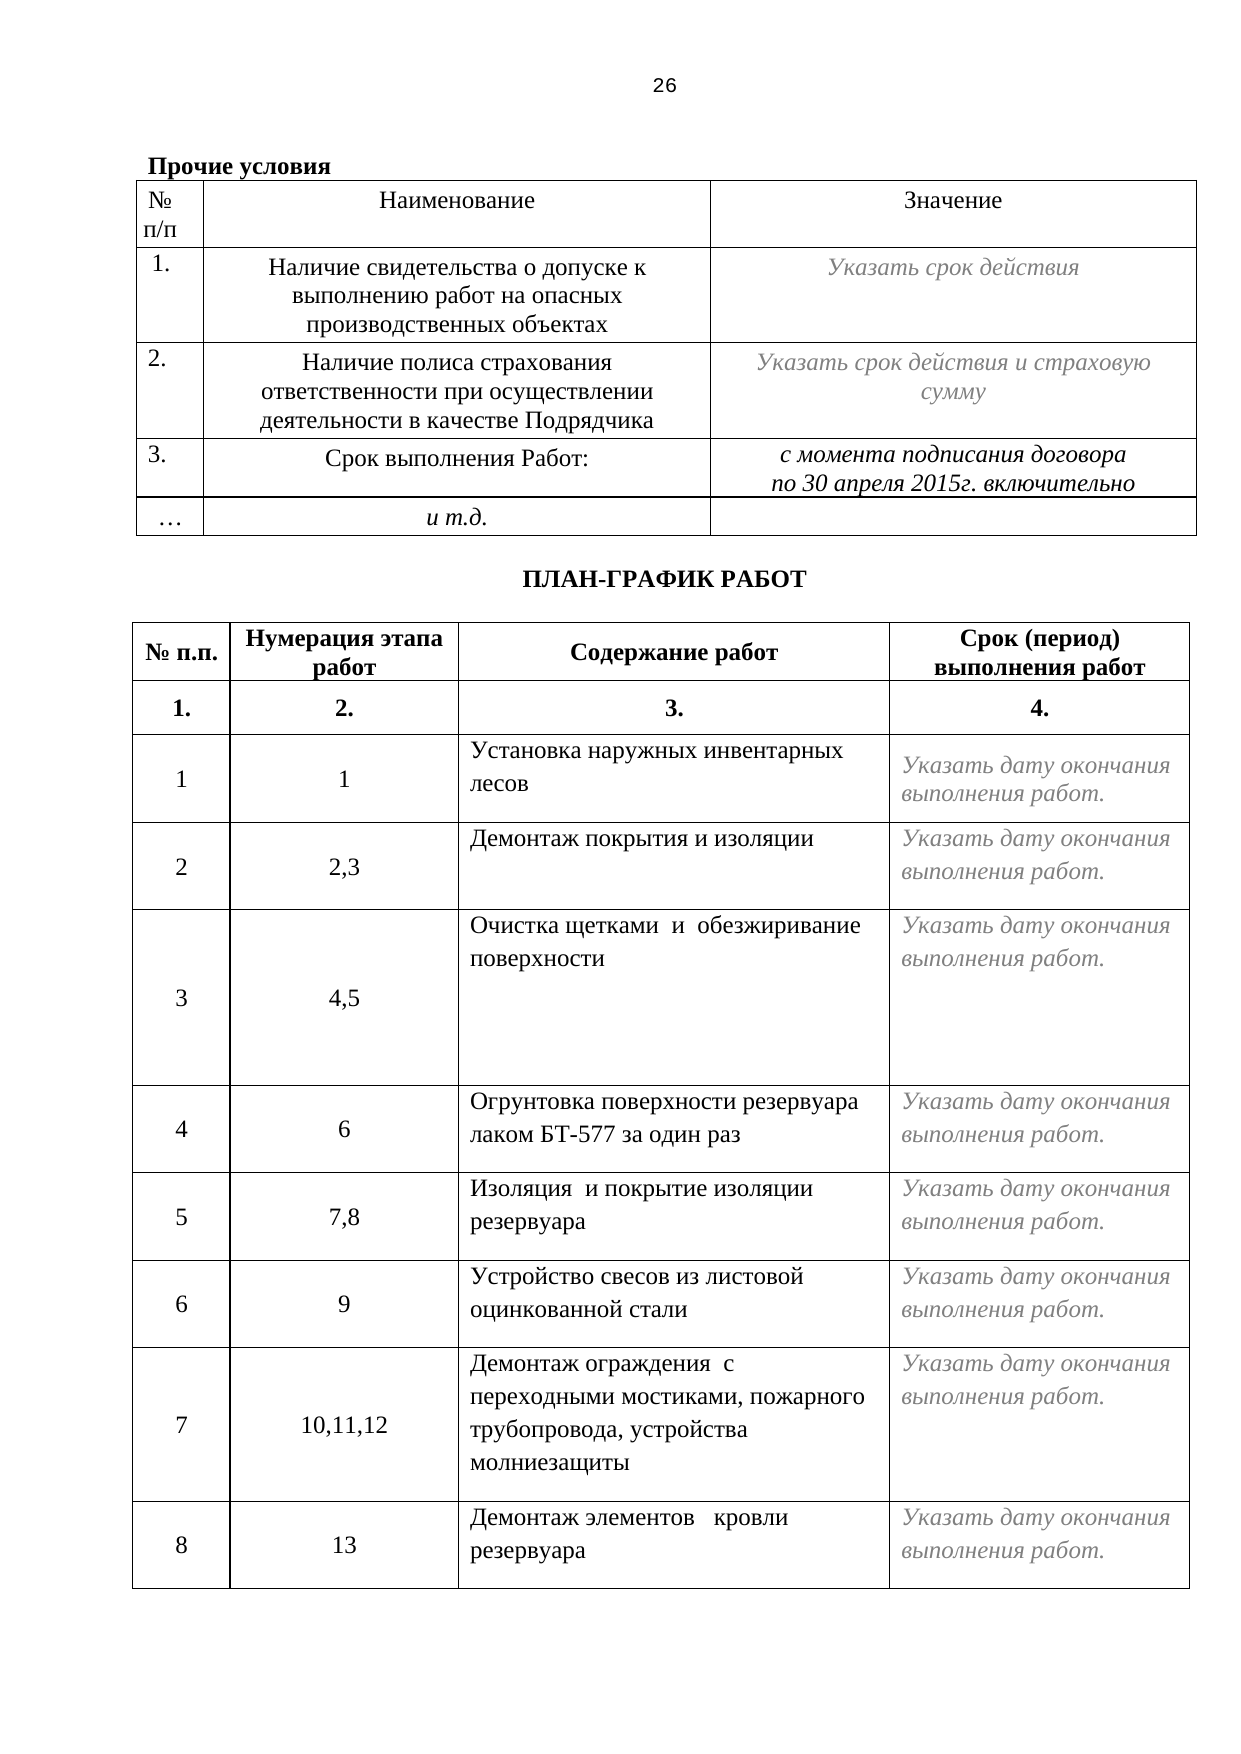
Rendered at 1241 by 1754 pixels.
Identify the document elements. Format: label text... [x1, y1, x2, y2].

text Прочие условия [148, 151, 1181, 180]
table_cell [711, 498, 1196, 534]
table_cell Огрунтовка поверхности резервуара лаком БТ-577 за один раз [459, 1086, 889, 1172]
table_cell с момента подписания договора по 30 апреля 2015г. включительно [711, 439, 1196, 496]
table_cell 7,8 [231, 1173, 458, 1260]
table_header Нумерация этапа работ [231, 623, 458, 680]
table_cell и т.д. [204, 498, 710, 534]
table_cell 2 [133, 823, 229, 909]
table_cell [137, 439, 203, 496]
table_header № п.п. [133, 623, 229, 680]
table_cell Указать дату окончания выполнения работ. [890, 910, 1189, 1085]
table_cell [137, 248, 203, 342]
table_cell 4 [133, 1086, 229, 1172]
table_cell 3 [133, 910, 229, 1085]
table_cell 7 [133, 1348, 229, 1501]
text ПЛАН-ГРАФИК РАБОТ [148, 564, 1181, 593]
table_cell 4. [890, 681, 1189, 734]
table_cell Указать срок действия [711, 248, 1196, 342]
table_cell Наличие свидетельства о допуске к выполнению работ на опасных производственных объектах [204, 248, 710, 342]
table_cell 3. [459, 681, 889, 734]
table_cell 8 [133, 1502, 229, 1588]
table_cell Изоляция и покрытие изоляции резервуара [459, 1173, 889, 1260]
table_cell 10,11,12 [231, 1348, 458, 1501]
table_cell Демонтаж элементов кровли резервуара [459, 1502, 889, 1588]
table_header Срок (период) выполнения работ [890, 623, 1189, 680]
table_cell Очистка щетками и обезжиривание поверхности [459, 910, 889, 1085]
table_cell [137, 343, 203, 438]
table_cell 6 [133, 1261, 229, 1347]
table_cell Указать срок действия и страховую сумму [711, 343, 1196, 438]
table_cell Указать дату окончания выполнения работ. [890, 823, 1189, 909]
table_cell Срок выполнения Работ: [204, 439, 710, 496]
table_cell 1 [231, 735, 458, 822]
table_cell 6 [231, 1086, 458, 1172]
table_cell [890, 1502, 1189, 1588]
table_cell 2. [231, 681, 458, 734]
table_header Наименование [204, 181, 710, 247]
table_cell Устройство свесов из листовой оцинкованной стали [459, 1261, 889, 1347]
table_cell 13 [231, 1502, 458, 1588]
table_header Значение [711, 181, 1196, 247]
table_cell Наличие полиса страхования ответственности при осуществлении деятельности в качестве Подрядчика [204, 343, 710, 438]
table_cell Установка наружных инвентарных лесов [459, 735, 889, 822]
table_cell … [137, 498, 203, 534]
table_cell 2,3 [231, 823, 458, 909]
table_cell Указать дату окончания выполнения работ. [890, 1086, 1189, 1172]
table_cell 1. [133, 681, 229, 734]
table_cell Указать дату окончания выполнения работ. [890, 735, 1189, 822]
table_cell 4,5 [231, 910, 458, 1085]
table_cell Демонтаж ограждения с переходными мостиками, пожарного трубопровода, устройства молниезащиты [459, 1348, 889, 1501]
table_cell 5 [133, 1173, 229, 1260]
table_cell Указать дату окончания выполнения работ. [890, 1173, 1189, 1260]
table_cell 1 [133, 735, 229, 822]
table_header № п/п [137, 181, 203, 247]
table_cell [890, 1348, 1189, 1501]
table_header Содержание работ [459, 623, 889, 680]
table_cell Указать дату окончания выполнения работ. [890, 1261, 1189, 1347]
table_cell Демонтаж покрытия и изоляции [459, 823, 889, 909]
table_cell 9 [231, 1261, 458, 1347]
